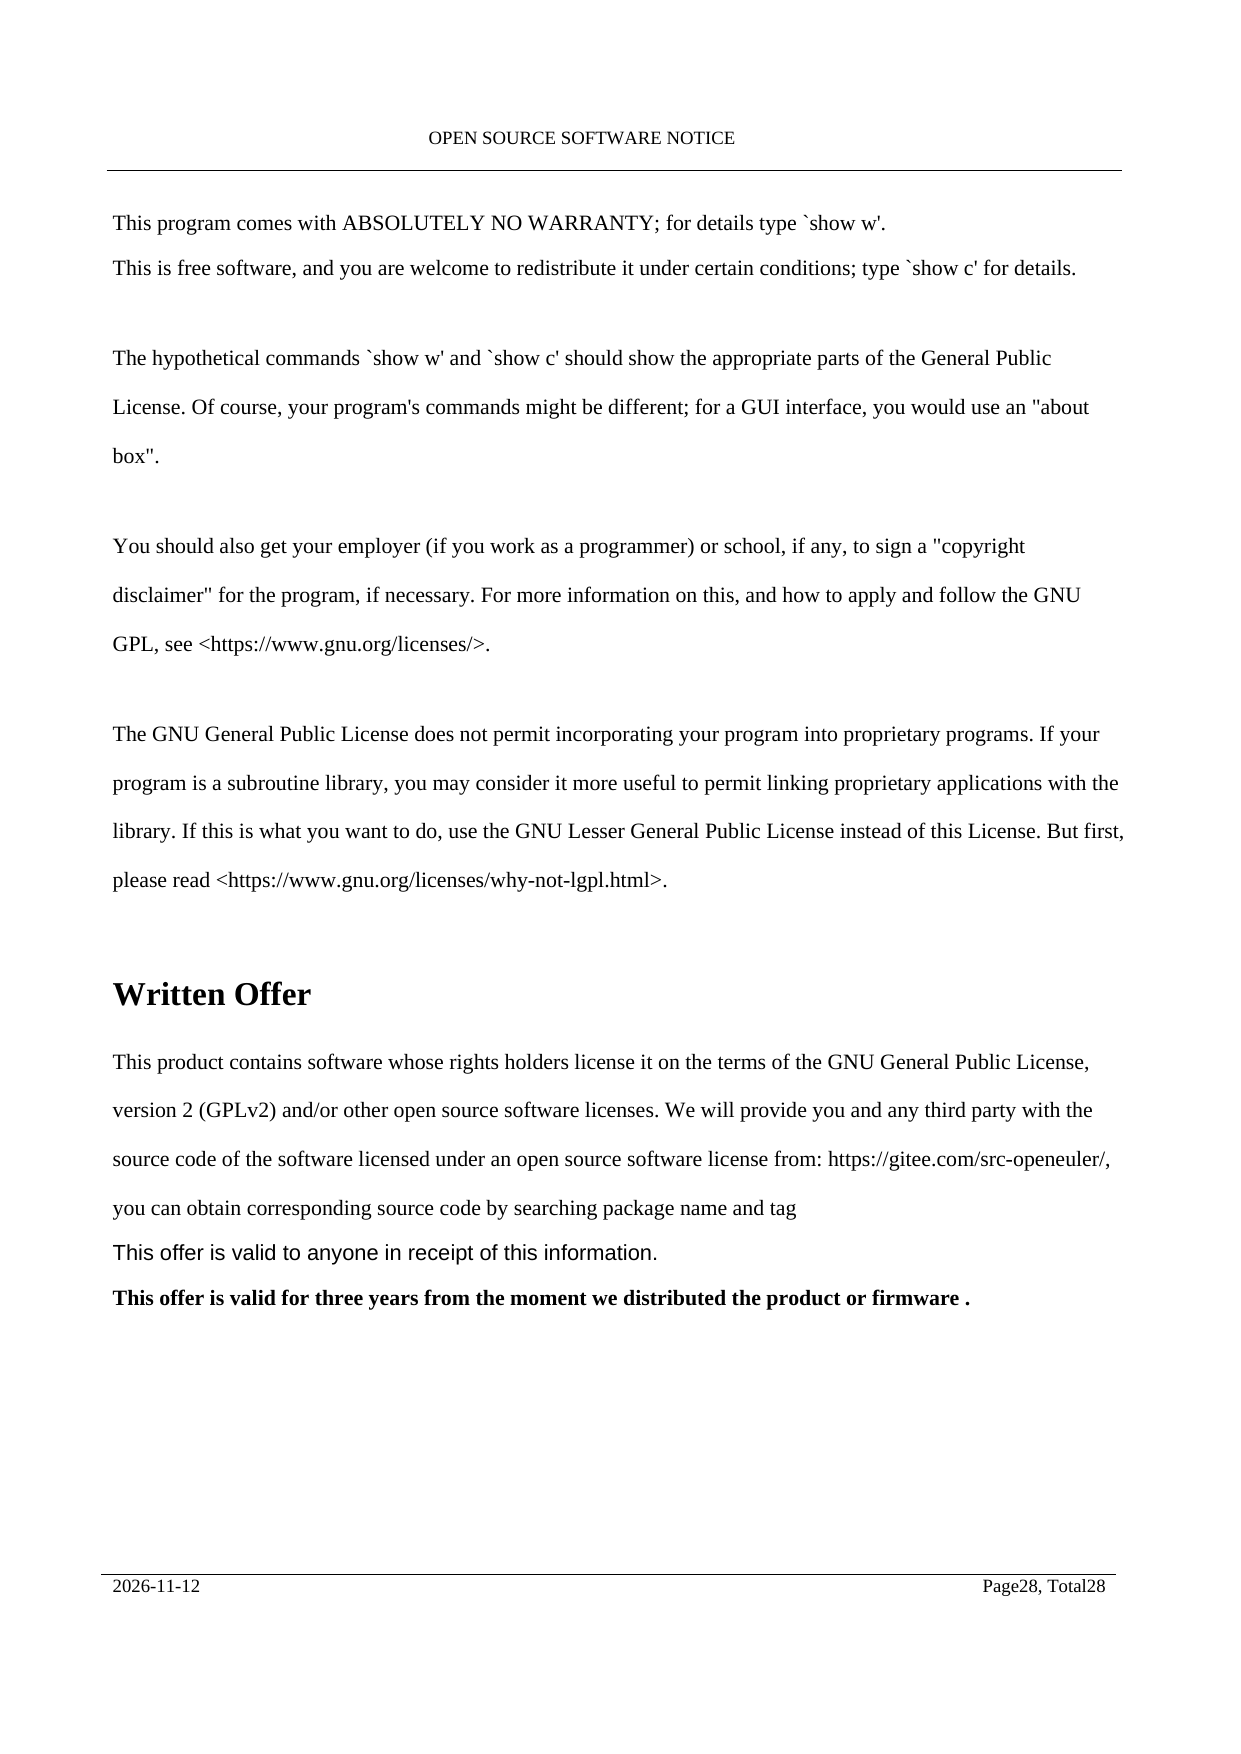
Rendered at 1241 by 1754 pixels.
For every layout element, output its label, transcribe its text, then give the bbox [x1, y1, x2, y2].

text This offer is valid to anyone in receipt of this information. [112, 1236, 1128, 1269]
text The GNU General Public License does not permit incorporating your program into proprietary programs. If your program is a subroutine library, you may consider it more useful to permit linking proprietary applications with the library. If this is what you want to do, use the GNU Lesser General Public License instead of this License. But first, please read <https://www.gnu.org/licenses/why-not-lgpl.html>. [112, 717, 1128, 944]
text This product contains software whose rights holders license it on the terms of the GNU General Public License, version 2 (GPLv2) and/or other open source software licenses. We will provide you and any third party with the source code of the software licensed under an open source software license from: https://gitee.com/src-openeuler/, you can obtain corresponding source code by searching package name and tag [112, 1045, 1128, 1224]
text This program comes with ABSOLUTELY NO WARRANTY; for details type `show w'. [112, 206, 1128, 239]
text This offer is valid for three years from the moment we distributed the product or firmware . [112, 1281, 1128, 1314]
text You should also get your employer (if you work as a programmer) or school, if any, to sign a "copyright disclaimer" for the program, if necessary. For more information on this, and how to apply and follow the GNU GPL, see <https://www.gnu.org/licenses/>. [112, 529, 1128, 659]
text The hypothetical commands `show w' and `show c' should show the appropriate parts of the General Public License. Of course, your program's commands might be different; for a GUI interface, you would use an "about box". [112, 342, 1128, 472]
text This is free software, and you are welcome to redistribute it under certain conditions; type `show c' for details. [112, 251, 1128, 284]
text Written Offer [112, 961, 1128, 1026]
